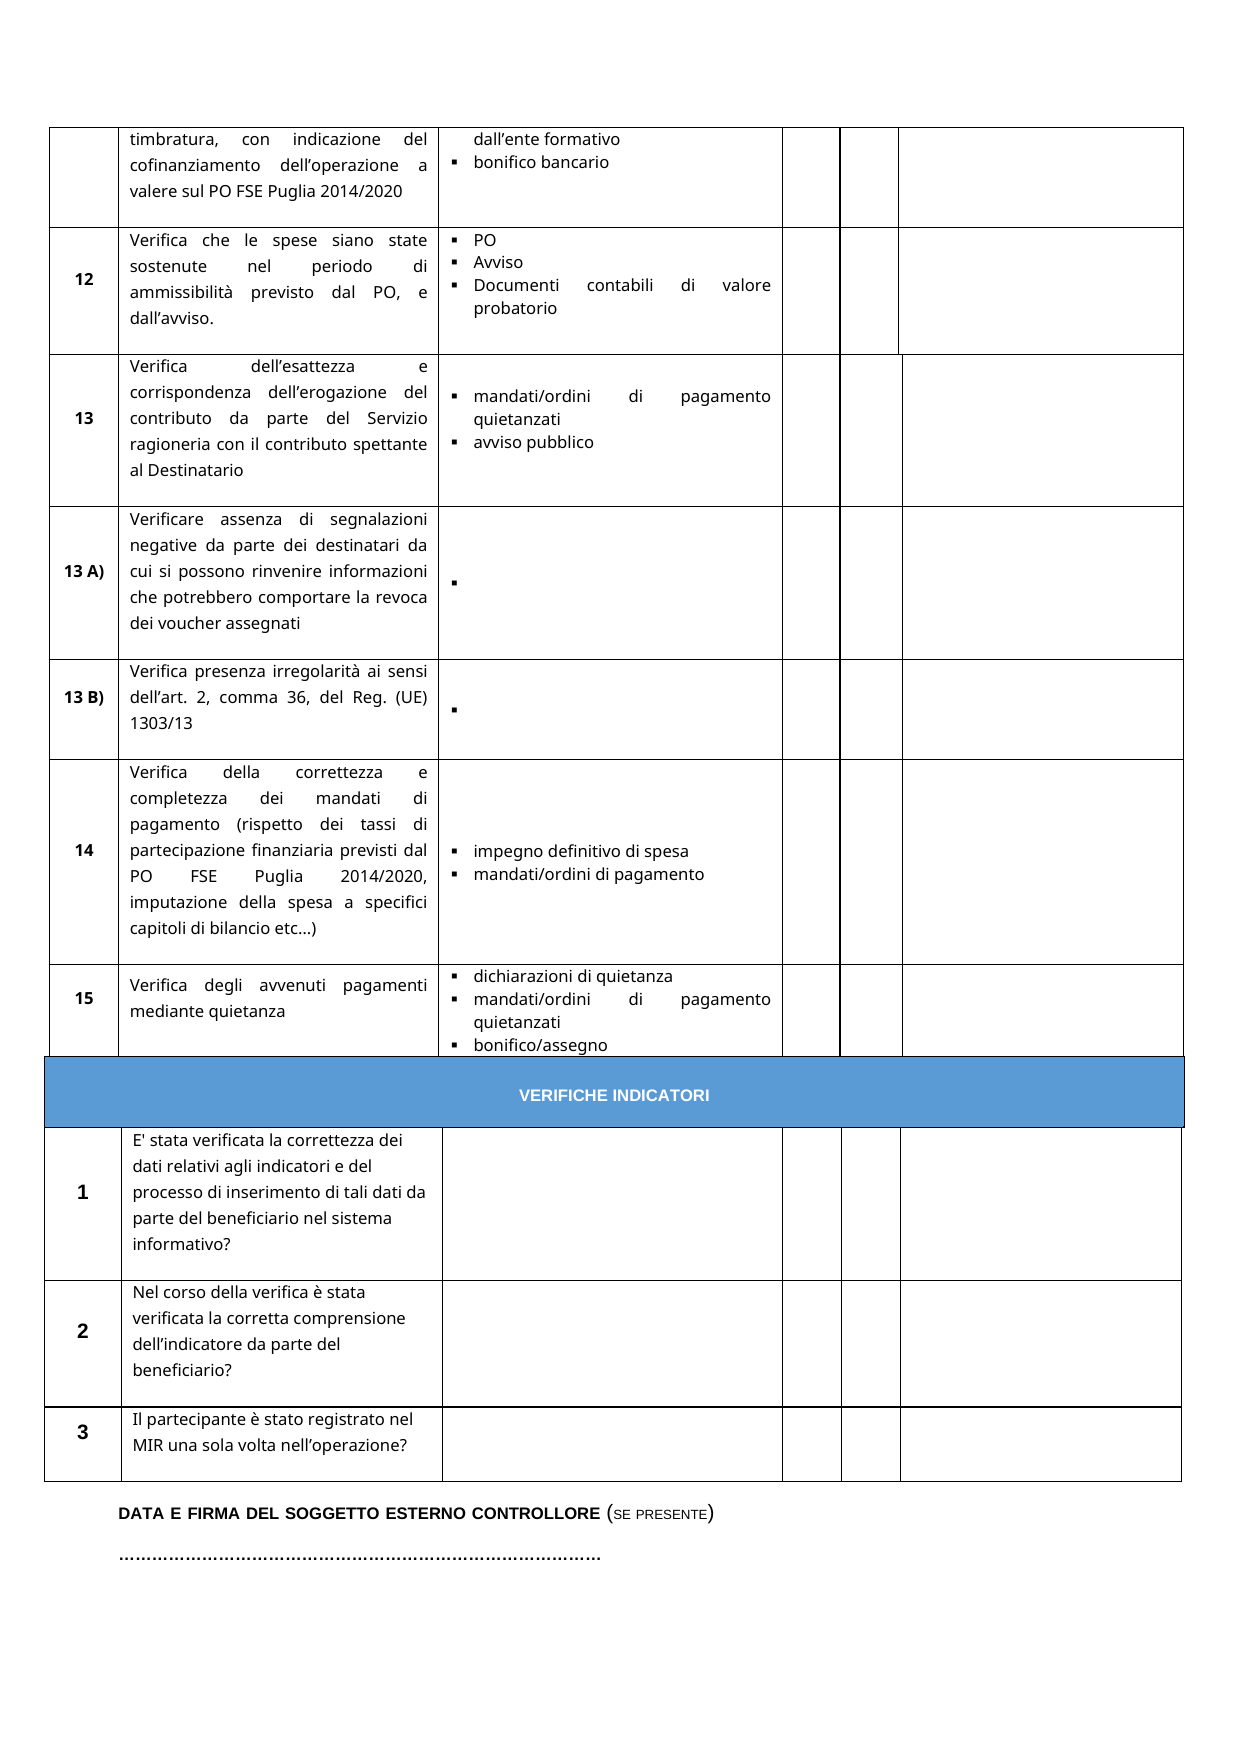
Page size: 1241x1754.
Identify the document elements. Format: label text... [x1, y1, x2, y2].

table_cell [841, 760, 902, 964]
table_cell [783, 1408, 841, 1481]
table_cell Verificare assenza di segnalazioni negative da parte dei destinatari da cui si possono rinvenire informazioni che potrebbero comportare la revoca dei voucher assegnati [119, 507, 438, 659]
table_cell [841, 128, 898, 227]
text …………………………………………………………………………… [118, 1545, 1180, 1564]
table_cell dichiarazioni di quietanza mandati/ordini di pagamento quietanzati bonifico/assegno [439, 965, 782, 1056]
table_cell [903, 507, 1183, 659]
table_cell [903, 355, 1183, 506]
table_cell [842, 1281, 900, 1406]
table_cell [841, 660, 902, 759]
table_cell [443, 1408, 782, 1481]
table_cell Verifica che le spese siano state sostenute nel periodo di ammissibilità previsto dal PO, e dall’avviso. [119, 228, 438, 354]
text data e firma del soggetto esterno controllore (se presente) [118, 1500, 1180, 1524]
table_cell [901, 1128, 1181, 1280]
table_cell 2 [45, 1281, 121, 1406]
table_cell [841, 228, 898, 354]
table_cell [783, 660, 839, 759]
table_cell 14 [50, 760, 118, 964]
table_cell impegno definitivo di spesa mandati/ordini di pagamento [439, 760, 782, 964]
table_cell [783, 355, 839, 506]
table_cell [903, 965, 1183, 1056]
table_cell mandati/ordini di pagamento quietanzati avviso pubblico [439, 355, 782, 506]
table_cell [783, 1281, 841, 1406]
table_cell Verifica presenza irregolarità ai sensi dell’art. 2, comma 36, del Reg. (UE) 1303/13 [119, 660, 438, 759]
table_cell [901, 1281, 1181, 1406]
table_cell [903, 660, 1183, 759]
table_cell [842, 1128, 900, 1280]
table_cell Nel corso della verifica è stata verificata la corretta comprensione dell’indicatore da parte del beneficiario? [122, 1281, 442, 1406]
table_cell VERIFICHE INDICATORI [45, 1057, 1184, 1127]
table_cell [119, 128, 438, 227]
table_cell [841, 965, 902, 1056]
table_cell 13 B) [50, 660, 118, 759]
table_cell [783, 228, 839, 354]
table_cell [842, 1408, 900, 1481]
table_cell [899, 128, 1183, 227]
table_cell [841, 355, 902, 506]
table_cell Verifica degli avvenuti pagamenti mediante quietanza [119, 965, 438, 1056]
table_cell 12 [50, 228, 118, 354]
table_cell 11 [50, 128, 118, 227]
table_cell [443, 1128, 782, 1280]
table_cell [783, 965, 839, 1056]
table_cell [439, 128, 782, 227]
table_cell [439, 660, 782, 759]
table_cell PO Avviso Documenti contabili di valore probatorio [439, 228, 782, 354]
table_cell [783, 760, 839, 964]
table_cell Verifica dell’esattezza e corrispondenza dell’erogazione del contributo da parte del Servizio ragioneria con il contributo spettante al Destinatario [119, 355, 438, 506]
table_cell 13 [50, 355, 118, 506]
table_cell 3 [45, 1408, 121, 1481]
table_cell E' stata verificata la correttezza dei dati relativi agli indicatori e del processo di inserimento di tali dati da parte del beneficiario nel sistema informativo? [122, 1128, 442, 1280]
table_cell [903, 760, 1183, 964]
table_cell 15 [50, 965, 118, 1056]
table_cell Verifica della correttezza e completezza dei mandati di pagamento (rispetto dei tassi di partecipazione finanziaria previsti dal PO FSE Puglia 2014/2020, imputazione della spesa a specifici capitoli di bilancio etc…) [119, 760, 438, 964]
table_cell [783, 1128, 841, 1280]
table_cell [783, 128, 839, 227]
table_cell [841, 507, 902, 659]
table_cell [899, 228, 1183, 354]
table_cell 13 A) [50, 507, 118, 659]
table_cell 1 [45, 1128, 121, 1280]
table_cell Il partecipante è stato registrato nel MIR una sola volta nell’operazione? [122, 1408, 442, 1481]
table_cell [439, 507, 782, 659]
table_cell [443, 1281, 782, 1406]
table_cell [901, 1408, 1181, 1481]
table_cell [783, 507, 839, 659]
